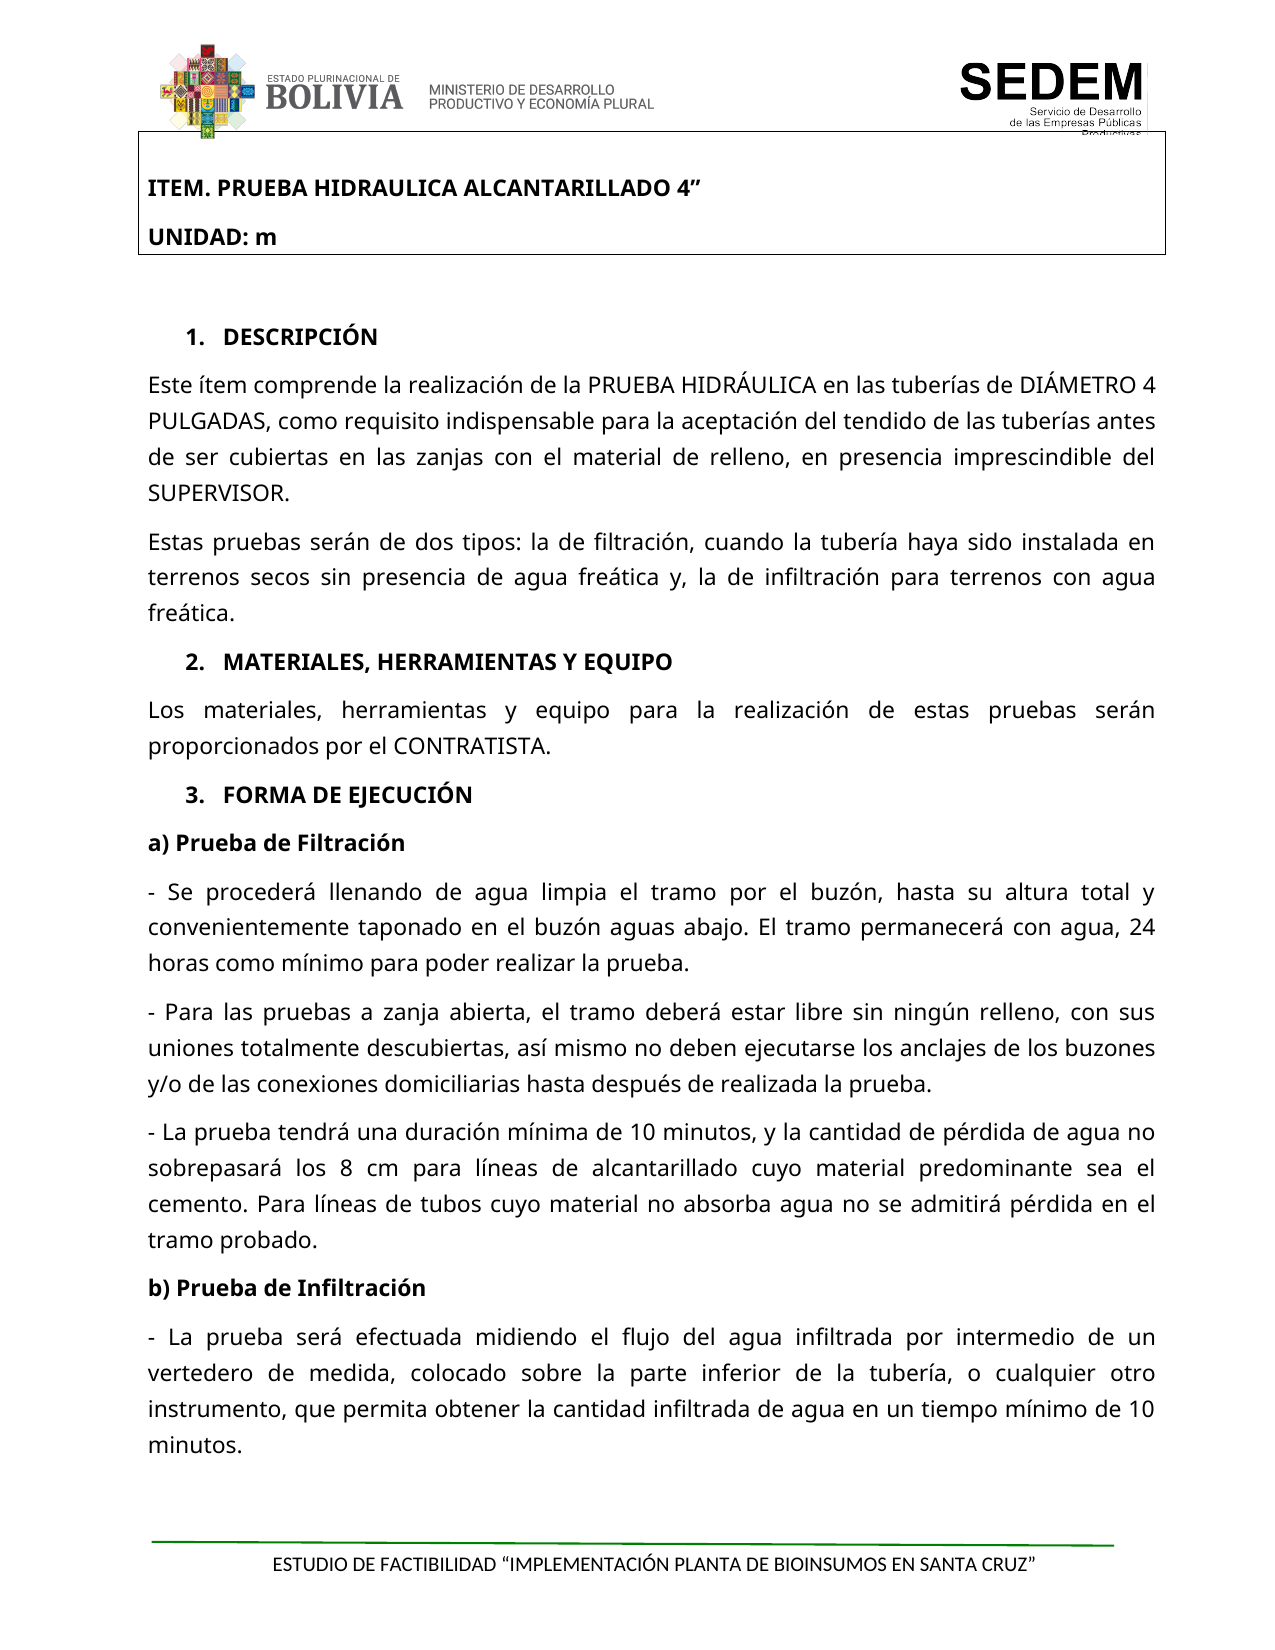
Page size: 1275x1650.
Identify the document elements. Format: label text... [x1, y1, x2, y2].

text b) Prueba de Infiltración [148, 1272, 1157, 1303]
text - La prueba tendrá una duración mínima de 10 minutos, y la cantidad de pérdida de agua no sobrepasará los 8 cm para líneas de alcantarillado cuyo material predominante sea el cemento. Para líneas de tubos cuyo material no absorba agua no se admitirá pérdida en el tramo probado. [148, 1116, 1157, 1255]
text Los materiales, herramientas y equipo para la realización de estas pruebas serán proporcionados por el CONTRATISTA. [148, 694, 1157, 761]
picture [147, 31, 654, 152]
picture [960, 62, 1148, 135]
list FORMA DE EJECUCIÓN [185, 778, 1157, 810]
text - La prueba será efectuada midiendo el flujo del agua infiltrada por intermedio de un vertedero de medida, colocado sobre la parte inferior de la tubería, o cualquier otro instrumento, que permita obtener la cantidad infiltrada de agua en un tiempo mínimo de 10 minutos. [148, 1321, 1157, 1460]
text Estas pruebas serán de dos tipos: la de filtración, cuando la tubería haya sido instalada en terrenos secos sin presencia de agua freática y, la de infiltración para terrenos con agua freática. [148, 525, 1157, 628]
list DESCRIPCIÓN [185, 321, 1157, 352]
list MATERIALES, HERRAMIENTAS Y EQUIPO [185, 646, 1157, 677]
text ITEM. PRUEBA HIDRAULICA ALCANTARILLADO 4” [139, 132, 1165, 203]
text a) Prueba de Filtración [148, 827, 1157, 858]
text UNIDAD: m [139, 218, 1165, 254]
text Este ítem comprende la realización de la PRUEBA HIDRÁULICA en las tuberías de DIÁMETRO 4 PULGADAS, como requisito indispensable para la aceptación del tendido de las tuberías antes de ser cubiertas en las zanjas con el material de relleno, en presencia imprescindible del SUPERVISOR. [148, 369, 1157, 508]
text - Se procederá llenando de agua limpia el tramo por el buzón, hasta su altura total y convenientemente taponado en el buzón aguas abajo. El tramo permanecerá con agua, 24 horas como mínimo para poder realizar la prueba. [148, 875, 1157, 978]
text - Para las pruebas a zanja abierta, el tramo deberá estar libre sin ningún relleno, con sus uniones totalmente descubiertas, así mismo no deben ejecutarse los anclajes de los buzones y/o de las conexiones domiciliarias hasta después de realizada la prueba. [148, 996, 1157, 1099]
